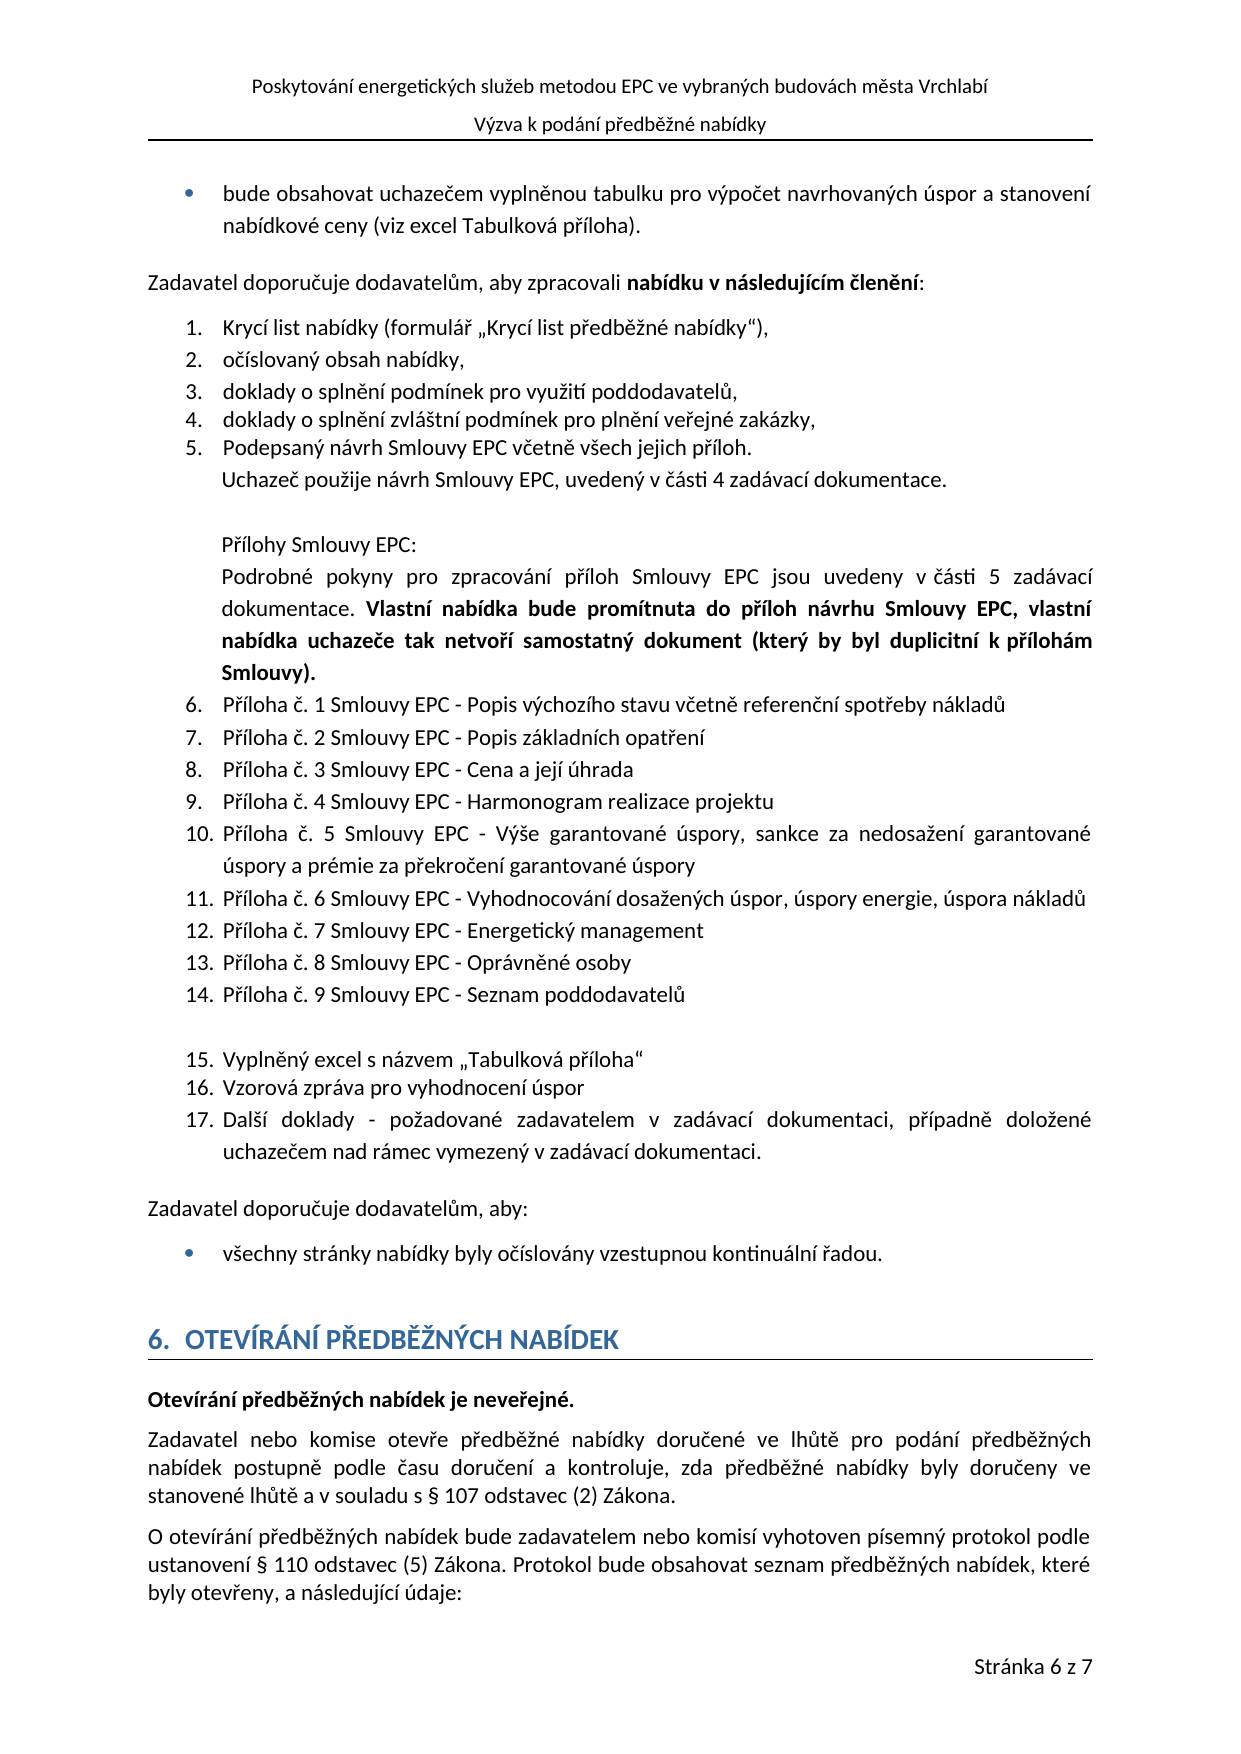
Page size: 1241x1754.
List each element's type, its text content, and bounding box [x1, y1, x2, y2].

list bude obsahovat uchazečem vyplněnou tabulku pro výpočet navrhovaných úspor a stanovení nabídkové ceny (viz excel Tabulková příloha). [185, 179, 1093, 239]
list očíslovaný obsah nabídky, [185, 345, 1093, 373]
list doklady o splnění podmínek pro využití poddodavatelů, [185, 377, 1093, 405]
text Zadavatel doporučuje dodavatelům, aby zpracovali nabídku v následujícím členění: [148, 268, 1093, 296]
list Příloha č. 3 Smlouvy EPC - Cena a její úhrada [185, 755, 1093, 783]
list Uchazeč použije návrh Smlouvy EPC, uvedený v části 4 zadávací dokumentace. [148, 465, 1093, 493]
list Příloha č. 9 Smlouvy EPC - Seznam poddodavatelů [185, 980, 1093, 1008]
list Příloha č. 8 Smlouvy EPC - Oprávněné osoby [185, 948, 1093, 976]
subtitle Otevírání předběžných nabídek [148, 1321, 1093, 1359]
text O otevírání předběžných nabídek bude zadavatelem nebo komisí vyhotoven písemný protokol podle ustanovení § 110 odstavec (5) Zákona. Protokol bude obsahovat seznam předběžných nabídek, které byly otevřeny, a následující údaje: [148, 1522, 1093, 1606]
list doklady o splnění zvláštní podmínek pro plnění veřejné zakázky, [185, 405, 1093, 433]
list Příloha č. 1 Smlouvy EPC - Popis výchozího stavu včetně referenční spotřeby nákladů [185, 691, 1093, 719]
list Přílohy Smlouvy EPC: [148, 530, 1093, 558]
list všechny stránky nabídky byly očíslovány vzestupnou kontinuální řadou. [185, 1239, 1093, 1267]
list Krycí list nabídky (formulář „Krycí list předběžné nabídky“), [185, 313, 1093, 341]
list Vyplněný excel s názvem „Tabulková příloha“ [185, 1045, 1093, 1073]
list Podepsaný návrh Smlouvy EPC včetně všech jejich příloh. [185, 433, 1093, 461]
list Příloha č. 5 Smlouvy EPC - Výše garantované úspory, sankce za nedosažení garantované úspory a prémie za překročení garantované úspory [185, 819, 1093, 879]
text Zadavatel nebo komise otevře předběžné nabídky doručené ve lhůtě pro podání předběžných nabídek postupně podle času doručení a kontroluje, zda předběžné nabídky byly doručeny ve stanovené lhůtě a v souladu s § 107 odstavec (2) Zákona. [148, 1425, 1093, 1509]
list Příloha č. 7 Smlouvy EPC - Energetický management [185, 916, 1093, 944]
text Zadavatel doporučuje dodavatelům, aby: [148, 1194, 1093, 1222]
list Příloha č. 2 Smlouvy EPC - Popis základních opatření [185, 723, 1093, 751]
text Otevírání předběžných nabídek je neveřejné. [148, 1385, 1093, 1413]
list Příloha č. 4 Smlouvy EPC - Harmonogram realizace projektu [185, 787, 1093, 815]
list Příloha č. 6 Smlouvy EPC - Vyhodnocování dosažených úspor, úspory energie, úspora nákladů [185, 884, 1093, 912]
list Vzorová zpráva pro vyhodnocení úspor [185, 1073, 1093, 1101]
list Další doklady - požadované zadavatelem v zadávací dokumentaci, případně doložené uchazečem nad rámec vymezený v zadávací dokumentaci. [185, 1105, 1093, 1165]
list Podrobné pokyny pro zpracování příloh Smlouvy EPC jsou uvedeny v části 5 zadávací dokumentace. Vlastní nabídka bude promítnuta do příloh návrhu Smlouvy EPC, vlastní nabídka uchazeče tak netvoří samostatný dokument (který by byl duplicitní k přílohám Smlouvy). [221, 562, 1093, 686]
